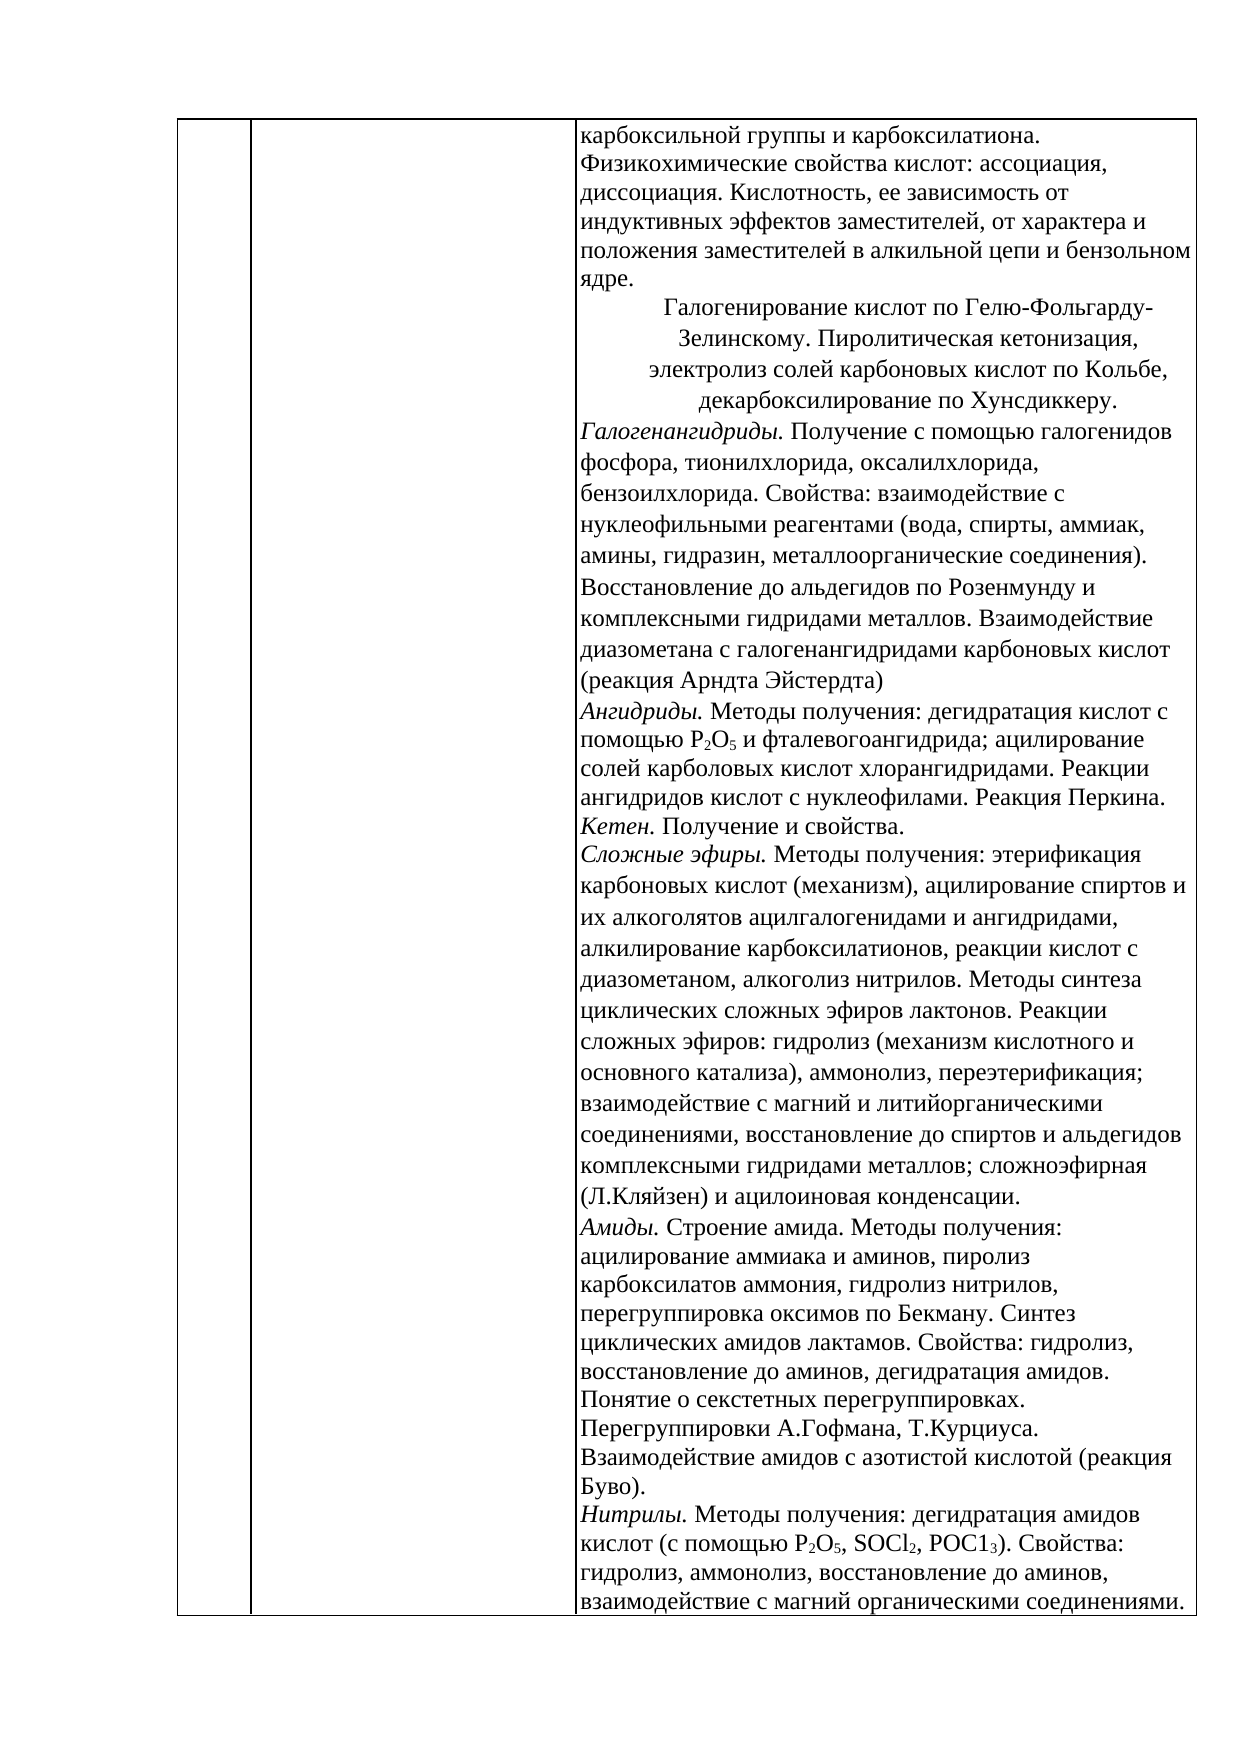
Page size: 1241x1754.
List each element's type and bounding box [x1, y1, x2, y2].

table_cell [577, 120, 1196, 1614]
table_cell [178, 120, 250, 1614]
table_cell [252, 120, 575, 1614]
